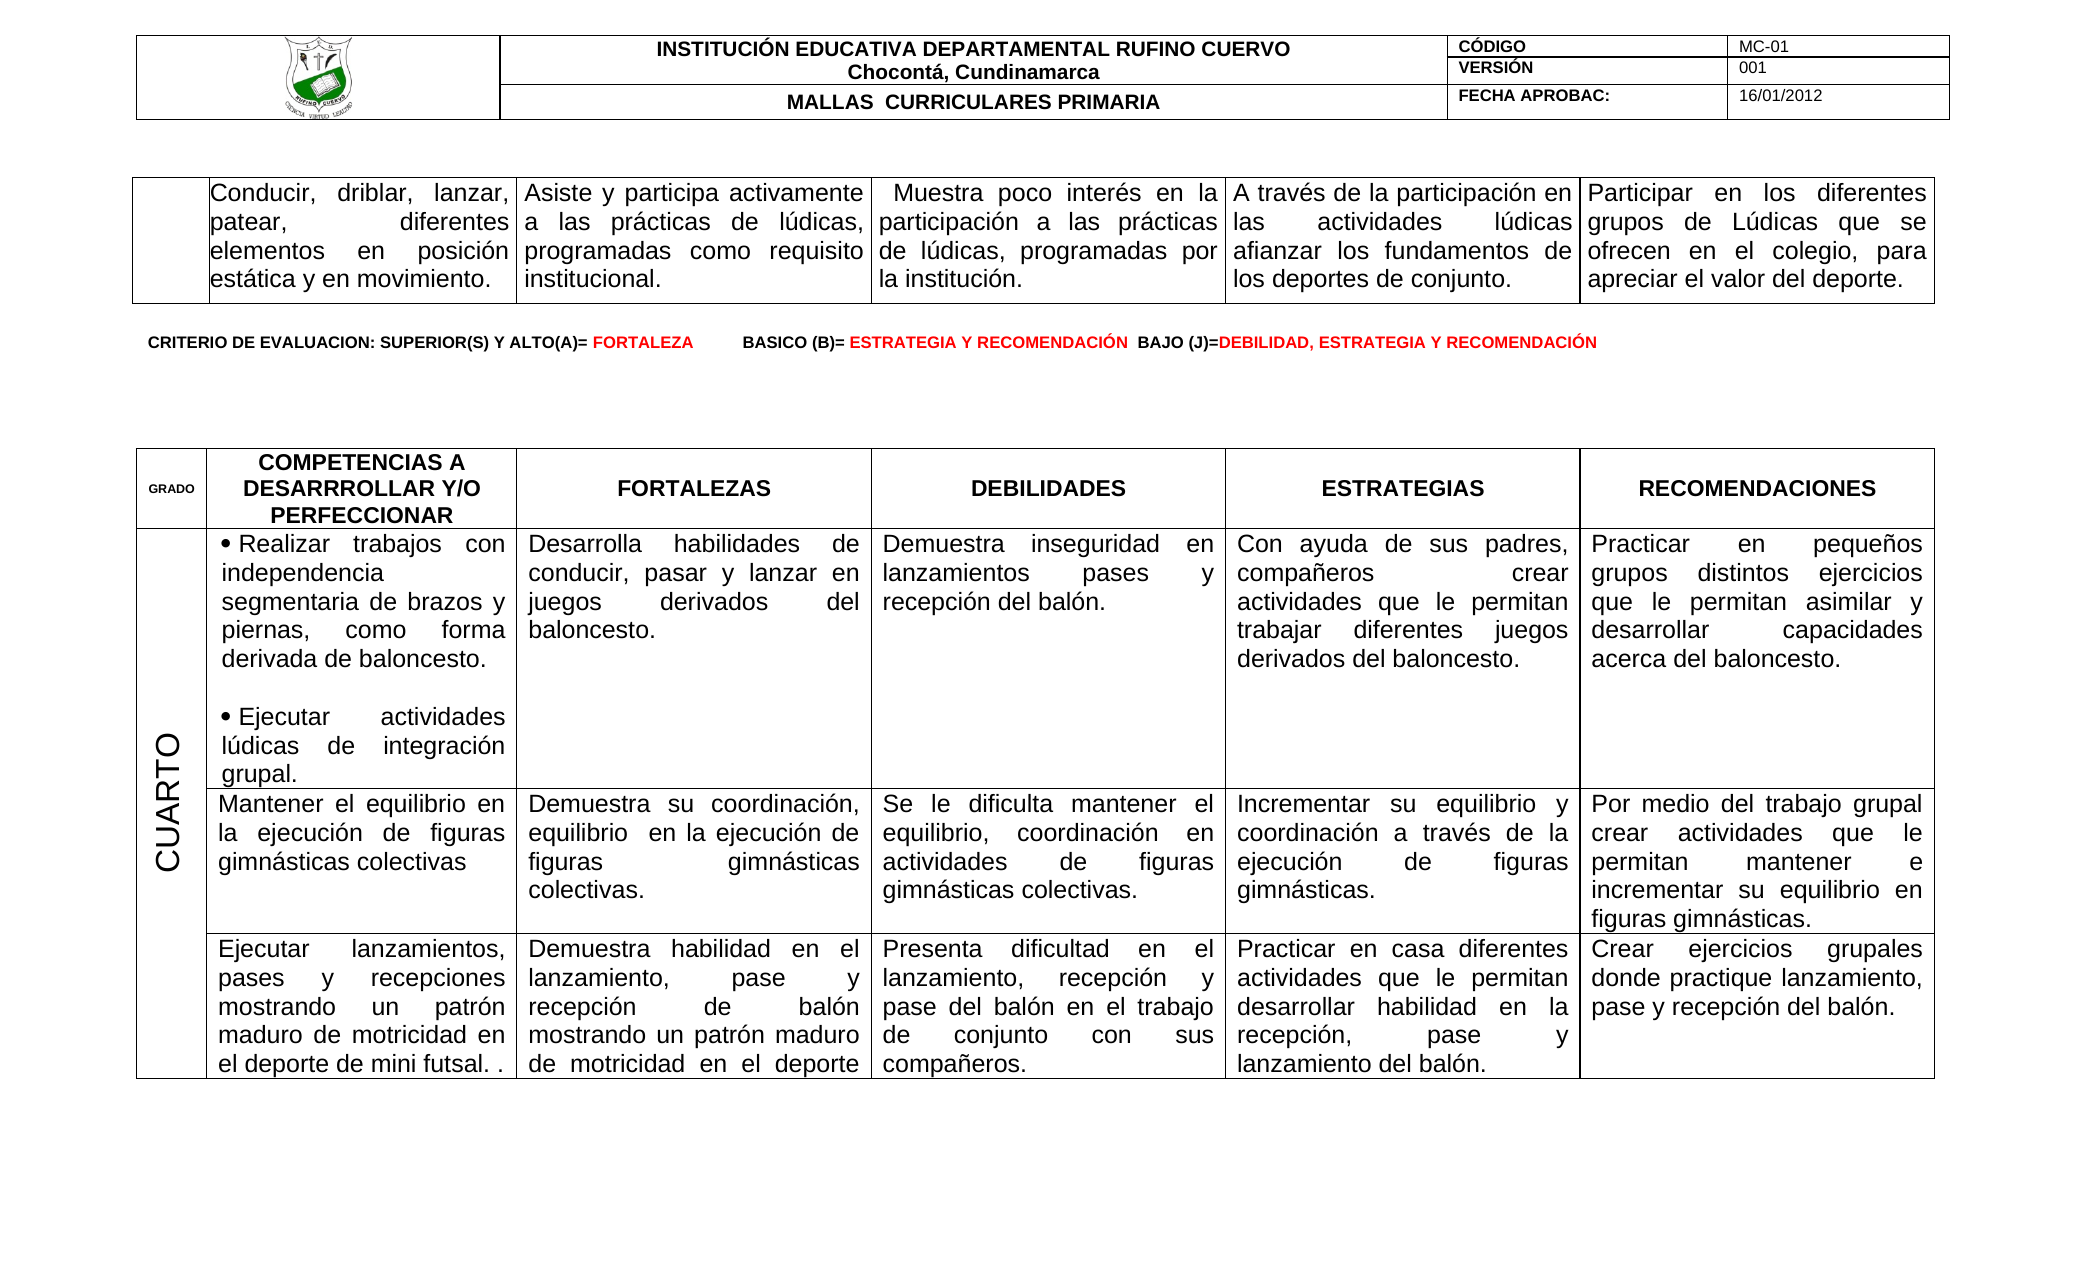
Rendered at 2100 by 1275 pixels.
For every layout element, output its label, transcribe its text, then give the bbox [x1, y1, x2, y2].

table_cell Demuestra habilidad en el lanzamiento, pase y recepción de balón mostrando un patrón maduro de motricidad en el deporte de mini futsal. [517, 934, 871, 1078]
table_cell Crear ejercicios grupales donde practique lanzamiento, pase y recepción del balón. [1581, 934, 1934, 1078]
table_header COMPETENCIAS A DESARRROLLAR Y/O PERFECCIONAR [207, 449, 516, 528]
table_cell Presenta dificultad en el lanzamiento, recepción y pase del balón en el trabajo de conjunto con sus compañeros. [872, 934, 1225, 1078]
table_header FORTALEZAS [517, 449, 871, 528]
table_cell Practicar en casa diferentes actividades que le permitan desarrollar habilidad en la recepción, pase y lanzamiento del balón. [1226, 934, 1579, 1078]
table_cell Conducir, driblar, lanzar, patear, diferentes elementos en posición estática y en movimiento. [210, 178, 516, 303]
table_cell Demuestra inseguridad en lanzamientos pases y recepción del balón. [872, 529, 1225, 788]
table_header RECOMENDACIONES [1581, 449, 1934, 528]
table_cell Con ayuda de sus padres, compañeros crear actividades que le permitan trabajar diferentes juegos derivados del baloncesto. [1226, 529, 1579, 788]
table_cell Demuestra su coordinación, equilibrio en la ejecución de figuras gimnásticas colectivas. [517, 789, 871, 933]
table_cell Participar en los diferentes grupos de Lúdicas que se ofrecen en el colegio, para apreciar el valor del deporte. [1581, 178, 1934, 303]
table_cell Incrementar su equilibrio y coordinación a través de la ejecución de figuras gimnásticas. [1226, 789, 1579, 933]
table_cell CUARTO [137, 529, 206, 1078]
table_cell Desarrolla habilidades de conducir, pasar y lanzar en juegos derivados del baloncesto. [517, 529, 871, 788]
text CRITERIO DE EVALUACION: SUPERIOR(S) Y ALTO(A)= FORTALEZA BASICO (B)= ESTRATEGIA Y RECOMENDACIÓN BAJO (J)=DEBILIDAD, ESTRATEGIA Y RECOMENDACIÓN [148, 333, 1952, 352]
table_cell A través de la participación en las actividades lúdicas afianzar los fundamentos de los deportes de conjunto. [1226, 178, 1579, 303]
picture [284, 36, 353, 119]
table_cell Muestra poco interés en la participación a las prácticas de lúdicas, programadas por la institución. [872, 178, 1225, 303]
table_header DEBILIDADES [872, 449, 1225, 528]
table_cell Asiste y participa activamente a las prácticas de lúdicas, programadas como requisito institucional. [517, 178, 871, 303]
table_cell Mantener el equilibrio en la ejecución de figuras gimnásticas colectivas [207, 789, 516, 933]
table_cell Ejecutar lanzamientos, pases y recepciones mostrando un patrón maduro de motricidad en el deporte de mini futsal. . [207, 934, 516, 1078]
table_cell Practicar en pequeños grupos distintos ejercicios que le permitan asimilar y desarrollar capacidades acerca del baloncesto. [1581, 529, 1934, 788]
table_cell Por medio del trabajo grupal crear actividades que le permitan mantener e incrementar su equilibrio en figuras gimnásticas. [1581, 789, 1934, 933]
table_cell Se le dificulta mantener el equilibrio, coordinación en actividades de figuras gimnásticas colectivas. [872, 789, 1225, 933]
table_header ESTRATEGIAS [1226, 449, 1579, 528]
table_header GRADO [137, 449, 206, 528]
table_cell Realizar trabajos con independencia segmentaria de brazos y piernas, como forma derivada de baloncesto. Ejecutar actividades lúdicas de integración grupal. [207, 529, 516, 788]
